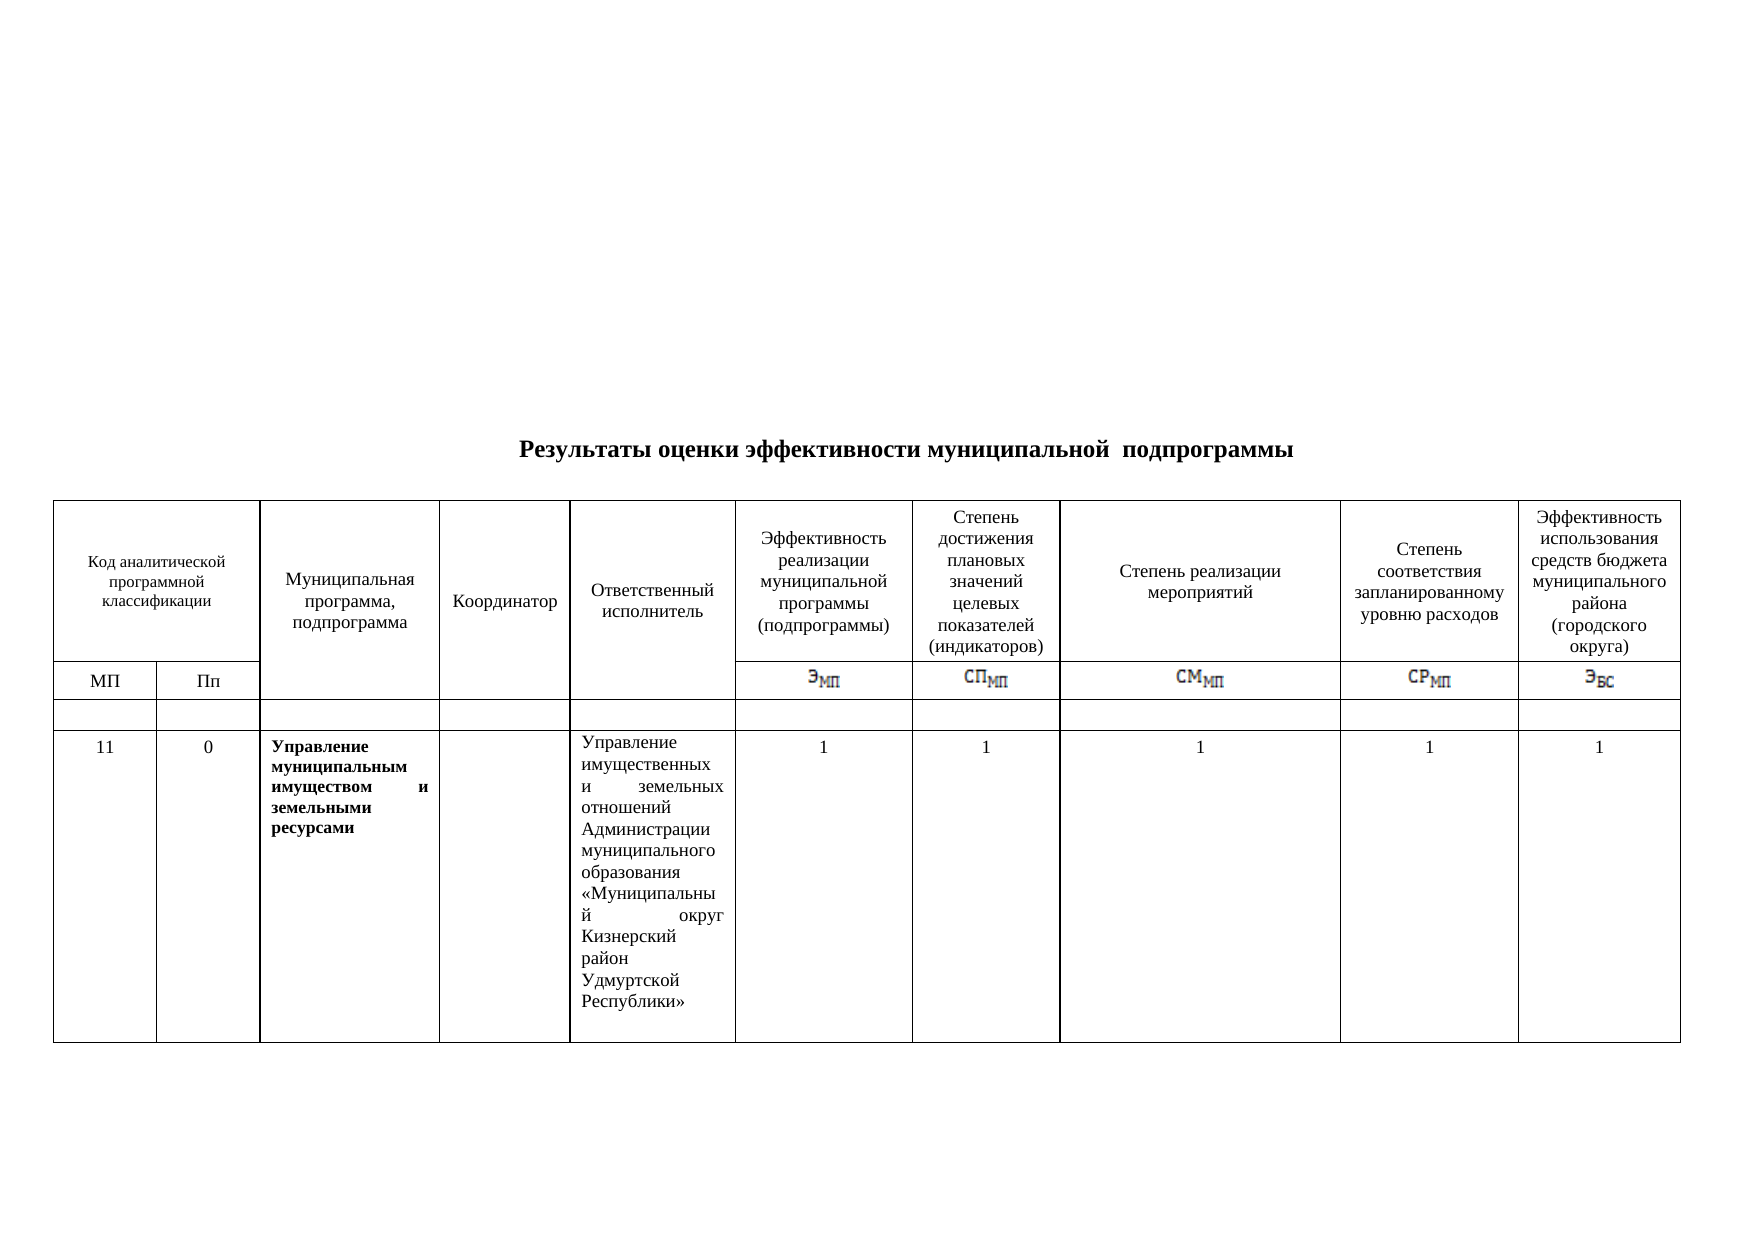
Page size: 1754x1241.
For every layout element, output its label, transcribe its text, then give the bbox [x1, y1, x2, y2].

table_cell 1 [736, 731, 912, 1042]
table_cell [736, 662, 912, 699]
table_cell [157, 700, 259, 730]
table_header Эффективность реализации муниципальной программы (подпрограммы) [736, 501, 912, 661]
table_header Ответственный исполнитель [571, 501, 735, 699]
picture [1176, 665, 1224, 691]
table_cell 11 [54, 731, 156, 1042]
table_cell 1 [1519, 731, 1680, 1042]
table_cell [54, 700, 156, 730]
table_cell Управление муниципальным имуществом и земельными ресурсами [261, 731, 439, 1042]
table_cell [440, 700, 569, 730]
table_cell [736, 700, 912, 730]
table_header Эффективность использования средств бюджета муниципального района (городского округа) [1519, 501, 1680, 661]
table_cell [440, 731, 569, 1042]
table_cell [1341, 662, 1518, 699]
table_cell [261, 700, 439, 730]
table_header Код аналитической программной классификации [54, 501, 259, 661]
table_cell Пп [157, 662, 259, 699]
table_cell 1 [913, 731, 1059, 1042]
table_cell [1341, 700, 1518, 730]
table_cell [571, 700, 735, 730]
table_cell Управление имущественных и земельных отношений Администрации муниципального образования «Муниципальный округ Кизнерский район Удмуртской Республики» [571, 731, 735, 1042]
table_cell 1 [1061, 731, 1340, 1042]
table_cell [1519, 662, 1680, 699]
table_cell [913, 700, 1059, 730]
table_header Степень достижения плановых значений целевых показателей (индикаторов) [913, 501, 1059, 661]
table_cell 0 [157, 731, 259, 1042]
text Результаты оценки эффективности муниципальной подпрограммы [177, 434, 1636, 463]
picture [808, 665, 840, 691]
picture [1585, 665, 1614, 691]
table_header Степень соответствия запланированному уровню расходов [1341, 501, 1518, 661]
picture [964, 665, 1008, 691]
table_cell [1061, 700, 1340, 730]
table_cell [913, 662, 1059, 699]
table_header Муниципальная программа, подпрограмма [261, 501, 439, 699]
table_header Степень реализации мероприятий [1061, 501, 1340, 661]
table_header Координатор [440, 501, 569, 699]
table_cell [1061, 662, 1340, 699]
table_cell [1519, 700, 1680, 730]
picture [1408, 665, 1451, 691]
table_cell МП [54, 662, 156, 699]
table_cell 1 [1341, 731, 1518, 1042]
